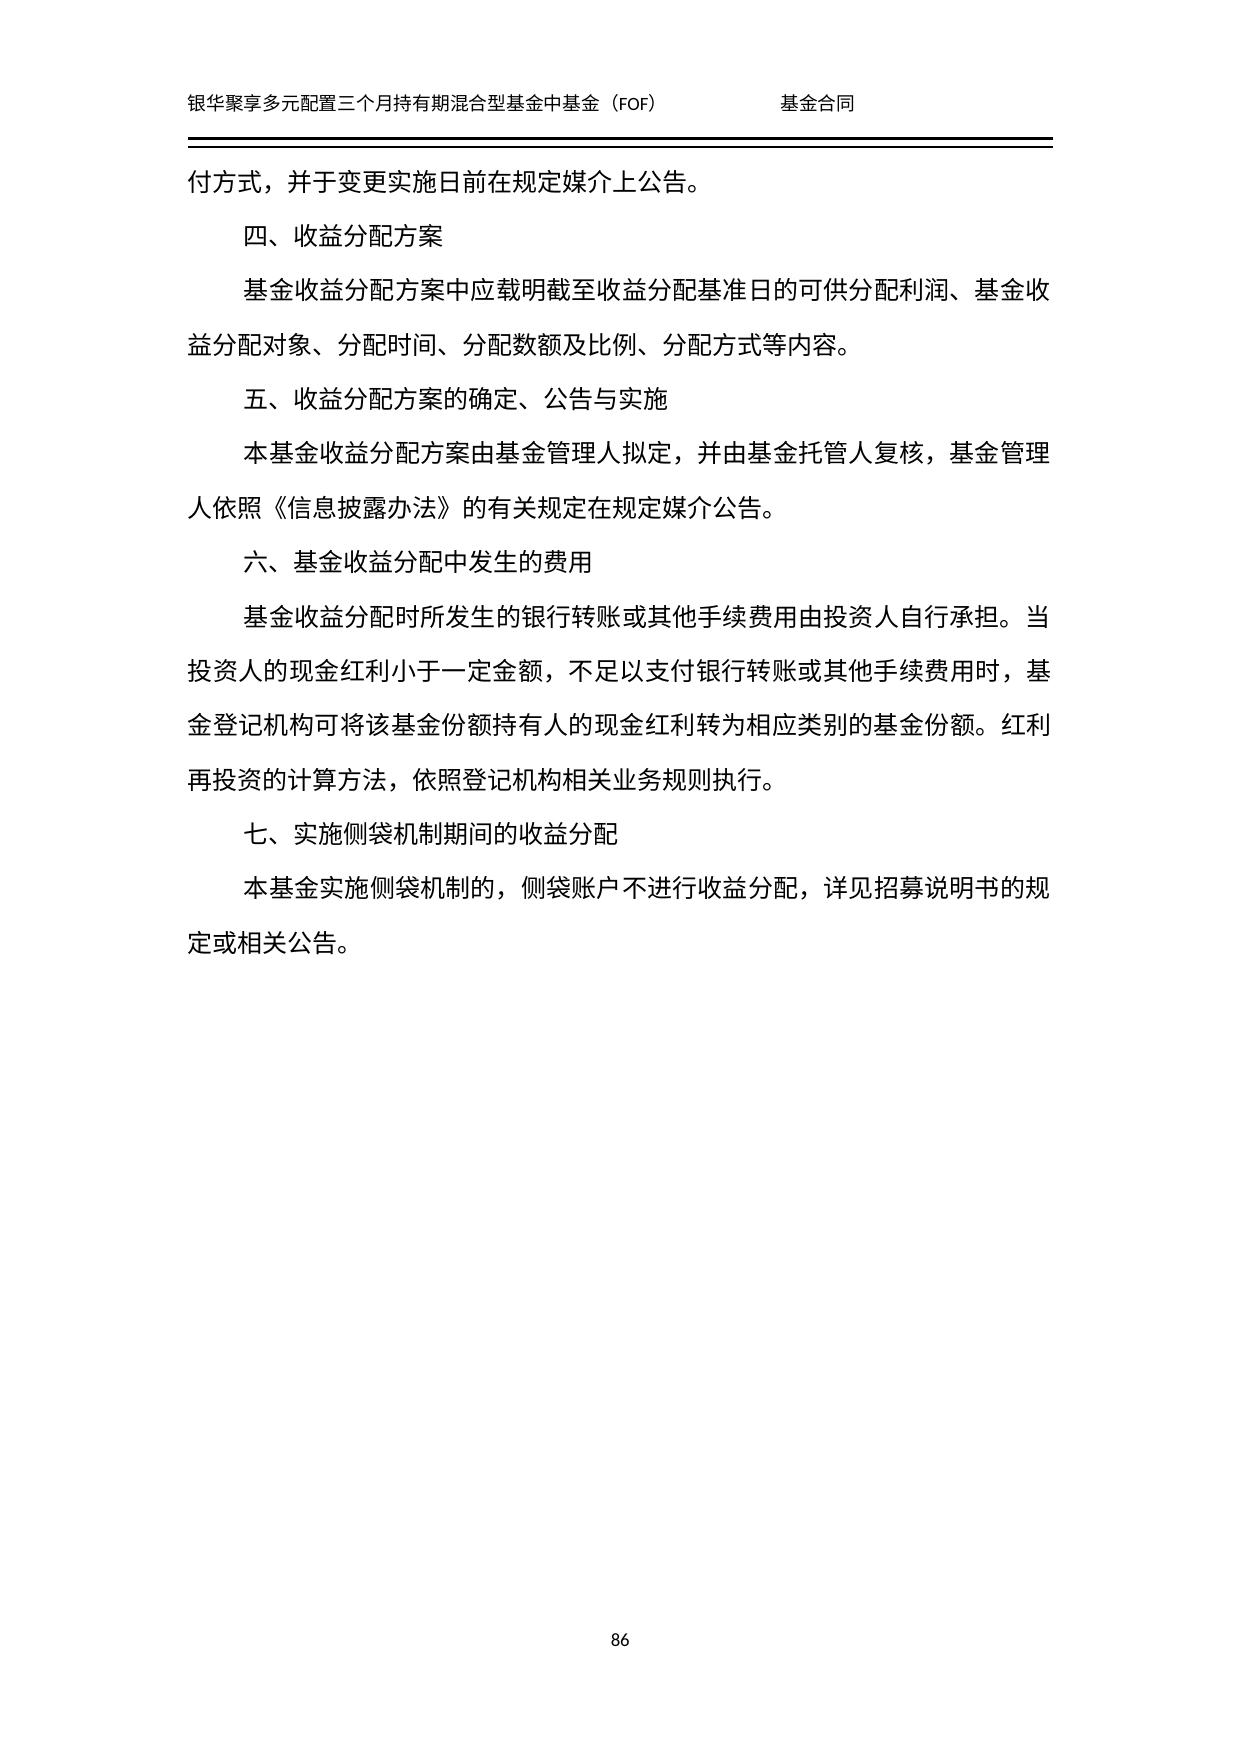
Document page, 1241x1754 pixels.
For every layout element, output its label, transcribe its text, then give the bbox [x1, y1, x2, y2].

text 本基金收益分配方案由基金管理人拟定，并由基金托管人复核，基金管理人依照《信息披露办法》的有关规定在规定媒介公告。 [187, 434, 1053, 524]
text 七、实施侧袋机制期间的收益分配 [187, 814, 1053, 851]
text 四、收益分配方案 [187, 216, 1053, 253]
text 本基金实施侧袋机制的，侧袋账户不进行收益分配，详见招募说明书的规定或相关公告。 [187, 869, 1053, 959]
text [187, 162, 1053, 198]
text 五、收益分配方案的确定、公告与实施 [187, 379, 1053, 416]
text 基金收益分配时所发生的银行转账或其他手续费用由投资人自行承担。当投资人的现金红利小于一定金额，不足以支付银行转账或其他手续费用时，基金登记机构可将该基金份额持有人的现金红利转为相应类别的基金份额。红利再投资的计算方法，依照登记机构相关业务规则执行。 [187, 597, 1053, 796]
text 基金收益分配方案中应载明截至收益分配基准日的可供分配利润、基金收益分配对象、分配时间、分配数额及比例、分配方式等内容。 [187, 271, 1053, 361]
text 六、基金收益分配中发生的费用 [187, 543, 1053, 579]
